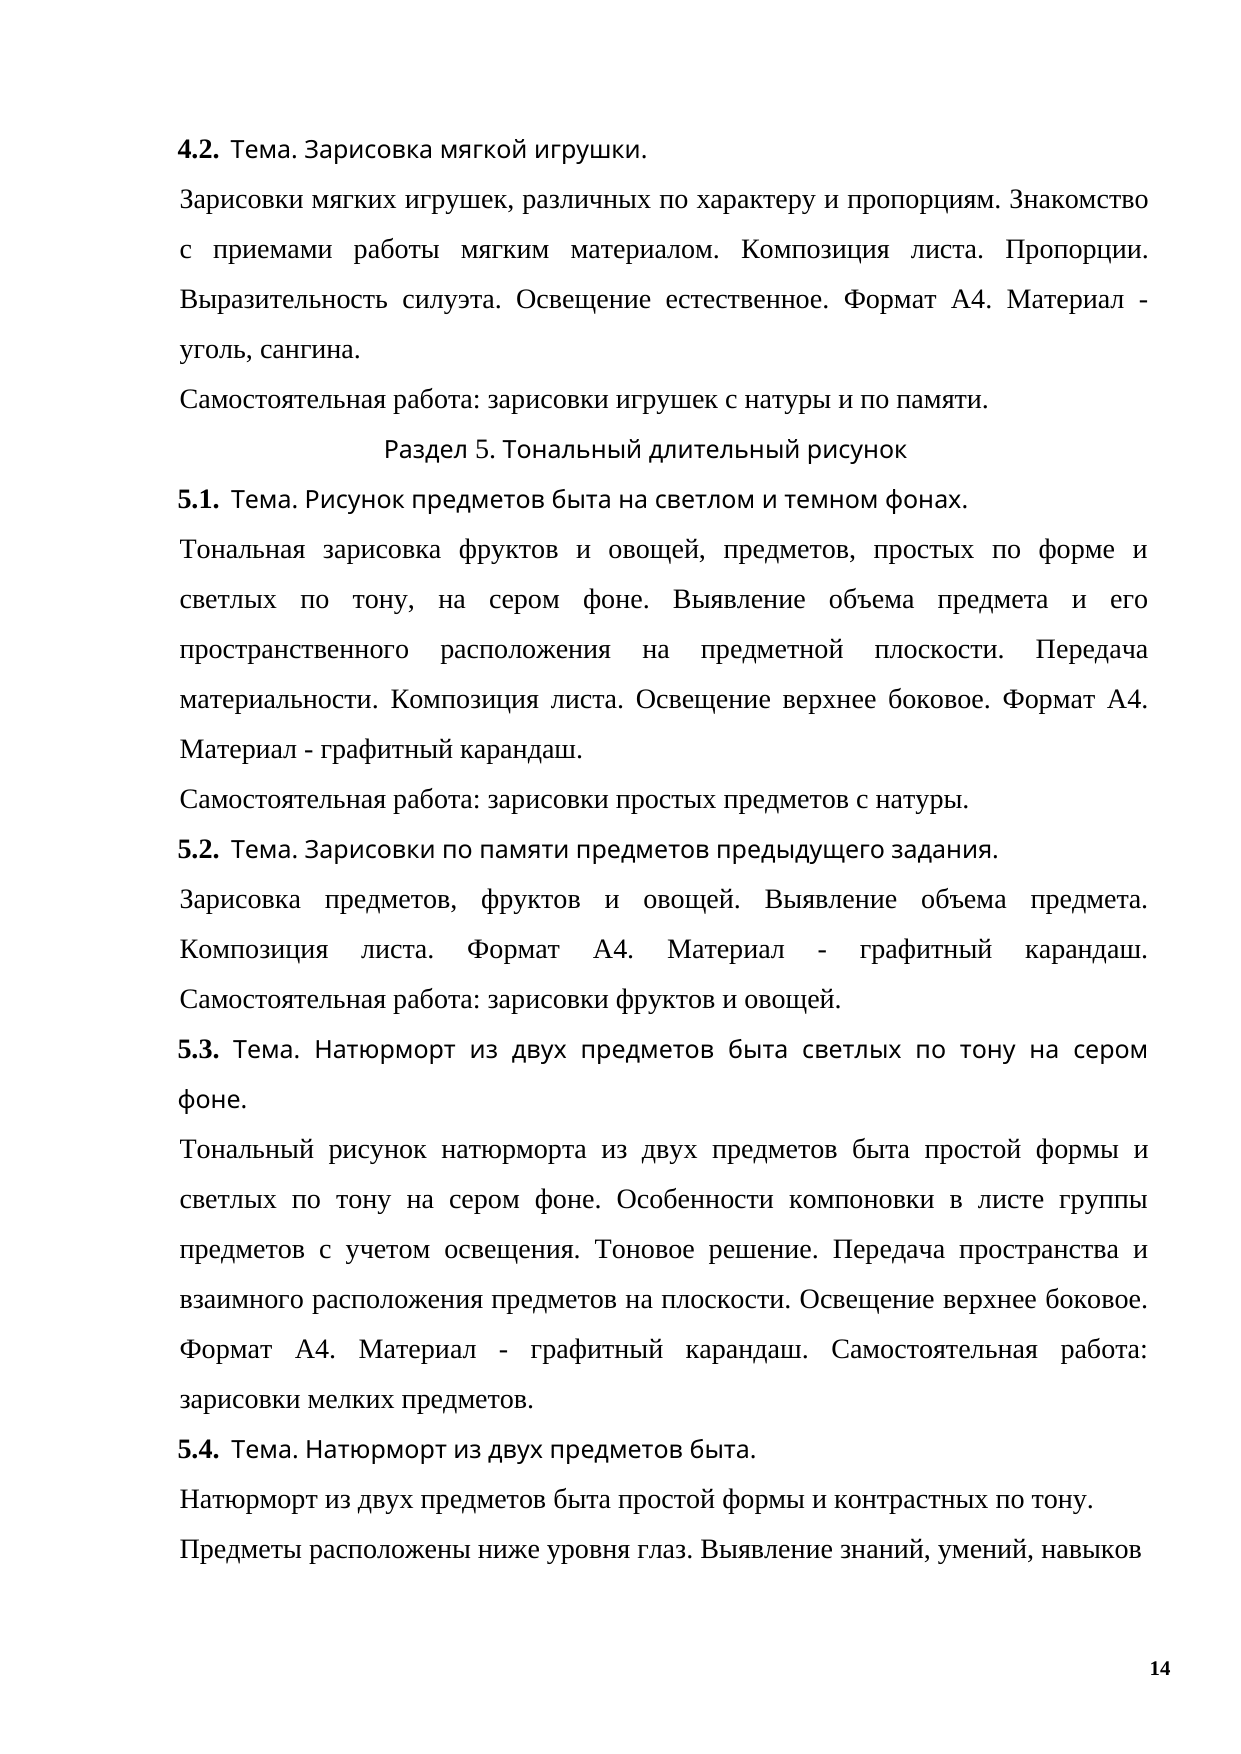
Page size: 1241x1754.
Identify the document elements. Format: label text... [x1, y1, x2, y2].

text Самостоятельная работа: зарисовки простых предметов с натуры. [179, 768, 1152, 818]
list Тема. Зарисовки по памяти предметов предыдущего задания. [177, 818, 1152, 868]
list Тема. Рисунок предметов быта на светлом и темном фонах. [177, 468, 1152, 518]
text Тональная зарисовка фруктов и овощей, предметов, простых по форме и светлых по тону, на сером фоне. Выявление объема предмета и его пространственного расположения на предметной плоскости. Передача материальности. Композиция листа. Освещение верхнее боковое. Формат А4. Материал - графитный карандаш. [179, 518, 1149, 768]
text Тональный рисунок натюрморта из двух предметов быта простой формы и светлых по тону на сером фоне. Особенности компоновки в листе группы предметов с учетом освещения. Тоновое решение. Передача пространства и взаимного расположения предметов на плоскости. Освещение верхнее боковое. Формат А4. Материал - графитный карандаш. Самостоятельная работа: зарисовки мелких предметов. [179, 1118, 1149, 1418]
list Тема. Натюрморт из двух предметов быта светлых по тону на сером фоне. [177, 1018, 1149, 1118]
list Тема. Зарисовка мягкой игрушки. [177, 118, 1152, 168]
text Зарисовки мягких игрушек, различных по характеру и пропорциям. Знакомство с приемами работы мягким материалом. Композиция листа. Пропорции. Выразительность силуэта. Освещение естественное. Формат А4. Материал - уголь, сангина. [179, 168, 1149, 368]
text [179, 1468, 1149, 1568]
text Самостоятельная работа: зарисовки игрушек с натуры и по памяти. [179, 368, 1152, 418]
text Зарисовка предметов, фруктов и овощей. Выявление объема предмета. Композиция листа. Формат А4. Материал - графитный карандаш. Самостоятельная работа: зарисовки фруктов и овощей. [179, 868, 1149, 1018]
list Тема. Натюрморт из двух предметов быта. [177, 1418, 1152, 1468]
text Раздел 5. Тональный длительный рисунок [383, 418, 1152, 468]
